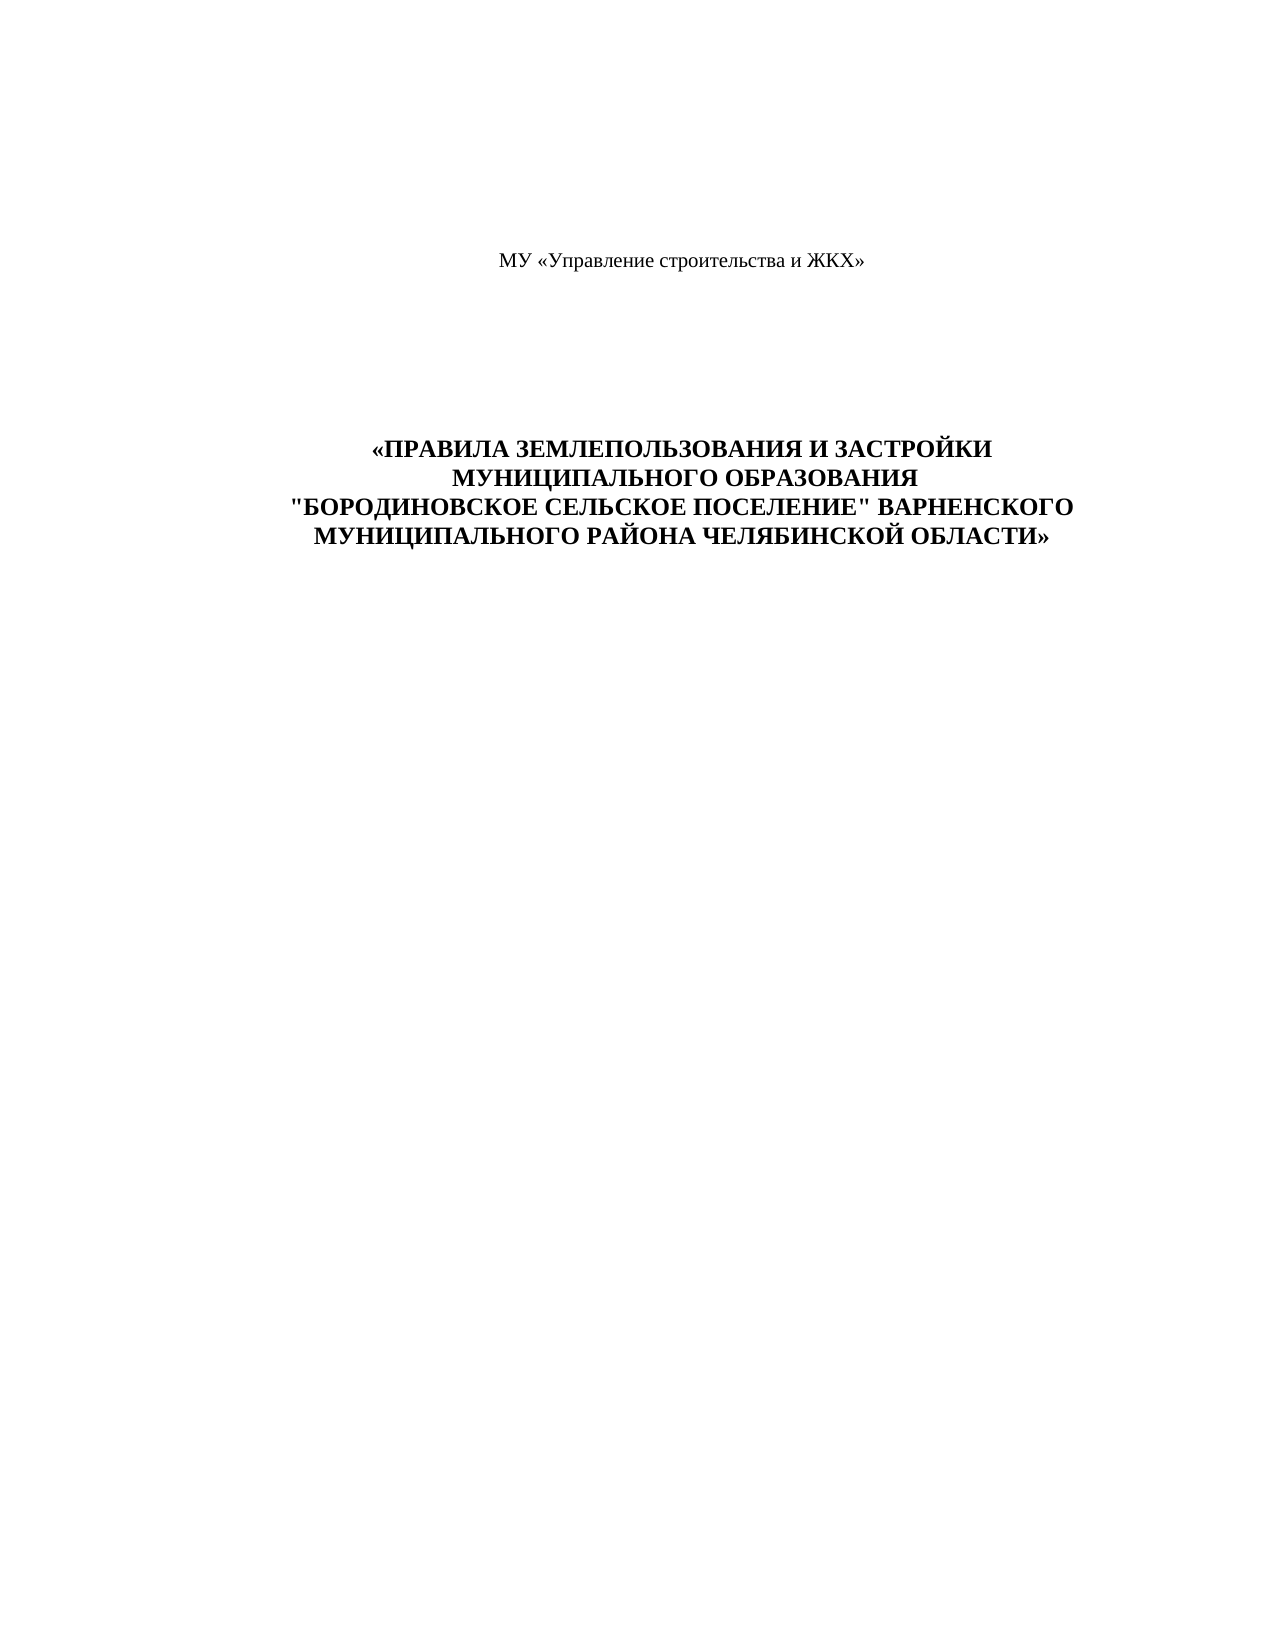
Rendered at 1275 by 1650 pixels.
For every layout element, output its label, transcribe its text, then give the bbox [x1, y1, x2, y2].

text «ПРАВИЛА ЗЕМЛЕПОЛЬЗОВАНИЯ И ЗАСТРОЙКИ [177, 434, 1186, 463]
text "БОРОДИНОВСКОЕ СЕЛЬСКОЕ ПОСЕЛЕНИЕ" ВАРНЕНСКОГО МУНИЦИПАЛЬНОГО РАЙОНА ЧЕЛЯБИНСКОЙ ОБЛАСТИ» [177, 492, 1186, 549]
text МУНИЦИПАЛЬНОГО ОБРАЗОВАНИЯ [177, 463, 1186, 492]
text МУ «Управление строительства и ЖКХ» [177, 247, 1186, 272]
